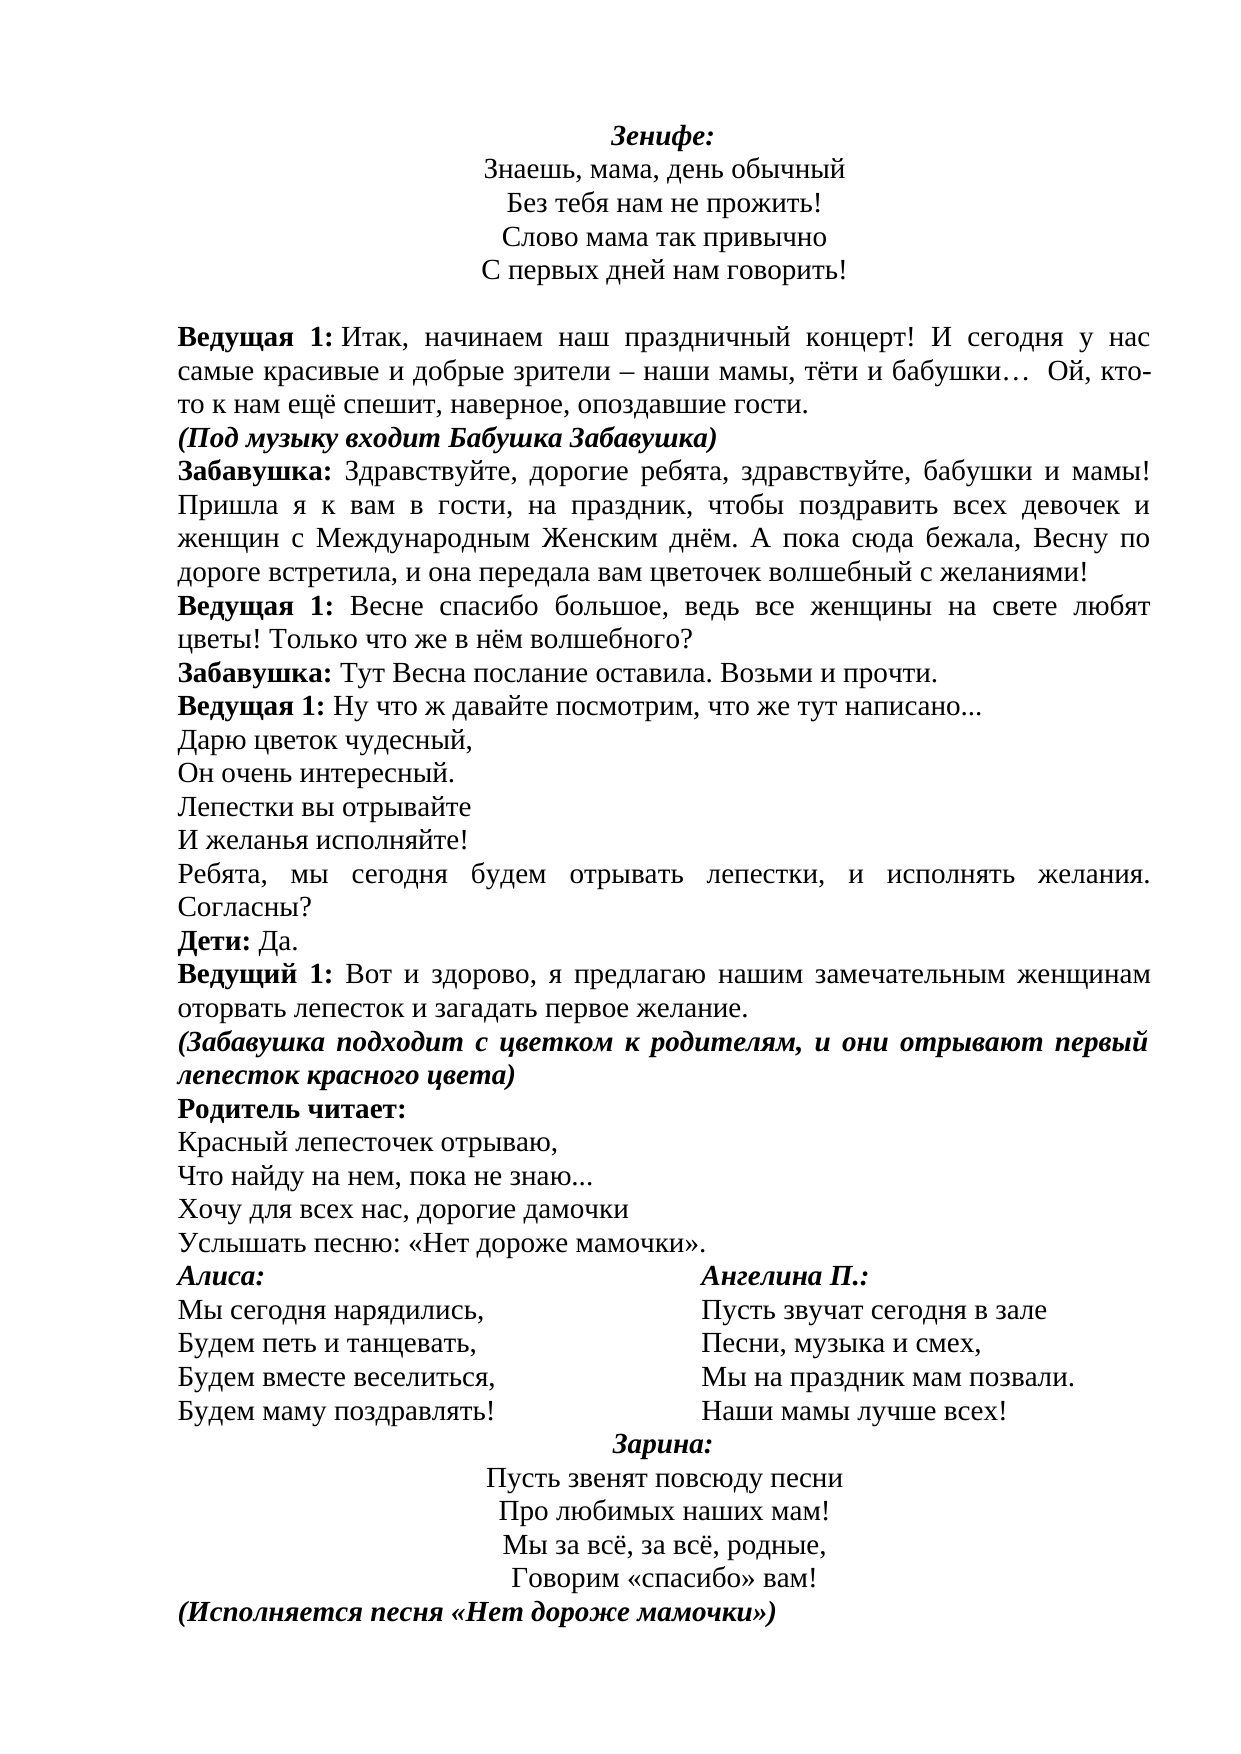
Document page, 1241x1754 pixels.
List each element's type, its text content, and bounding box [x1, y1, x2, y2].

text Лепестки вы отрывайте [177, 789, 1152, 822]
text И желанья исполняйте! [177, 822, 1152, 856]
text Наши мамы лучше всех! [701, 1393, 1152, 1426]
text Ребята, мы сегодня будем отрывать лепестки, и исполнять желания. Согласны? [177, 856, 1152, 923]
text Зенифе: Знаешь, мама, день обычный Без тебя нам не прожить! [177, 118, 1152, 219]
text Слово мама так привычно С первых дней нам говорить! [177, 219, 1152, 286]
text Алиса: Мы сегодня нарядились, Будем петь и танцевать, Будем вместе веселиться, Будем маму поздравлять! [177, 1258, 627, 1426]
text Забавушка: Тут Весна послание оставила. Возьми и прочти. [177, 655, 1152, 688]
text (Под музыку входит Бабушка Забавушка) [177, 420, 1152, 453]
text Ведущий 1: Вот и здорово, я предлагаю нашим замечательным женщинам оторвать лепесток и загадать первое желание. [177, 957, 1152, 1024]
text (Забавушка подходит с цветком к родителям, и они отрывают первый лепесток красного цвета) [177, 1024, 1152, 1091]
text Пусть звенят повсюду песни Про любимых наших мам! Мы за всё, за всё, родные, Говорим «спасибо» вам! [177, 1460, 1152, 1594]
text Он очень интересный. [177, 755, 1152, 789]
text Хочу для всех нас, дорогие дамочки [177, 1191, 1152, 1225]
text Красный лепесточек отрываю, [177, 1124, 1152, 1158]
text Ведущая 1: Ну что ж давайте посмотрим, что же тут написано... [177, 688, 1152, 722]
text Родитель читает: [177, 1091, 1152, 1124]
text Что найду на нем, пока не знаю... [177, 1158, 1152, 1191]
text Дети: Да. [177, 923, 1152, 957]
text Услышать песню: «Нет дороже мамочки». [177, 1225, 1152, 1258]
text Дарю цветок чудесный, [177, 722, 1152, 755]
text Ведущая 1: Весне спасибо большое, ведь все женщины на свете любят цветы! Только что же в нём волшебного? [177, 588, 1152, 655]
text Ангелина П.: Пусть звучат сегодня в зале Песни, музыка и смех, Мы на праздник мам позвали. [701, 1258, 1152, 1393]
text (Исполняется песня «Нет дороже мамочки») [177, 1594, 1152, 1627]
text Ведущая 1: Итак, начинаем наш праздничный концерт! И сегодня у нас самые красивые и добрые зрители – наши мамы, тёти и бабушки… Ой, кто-то к нам ещё спешит, наверное, опоздавшие гости. [177, 319, 1152, 420]
text Забавушка: Здравствуйте, дорогие ребята, здравствуйте, бабушки и мамы! Пришла я к вам в гости, на праздник, чтобы поздравить всех девочек и женщин с Международным Женским днём. А пока сюда бежала, Весну по дороге встретила, и она передала вам цветочек волшебный с желаниями! [177, 453, 1152, 588]
text Зарина: [177, 1426, 1152, 1460]
